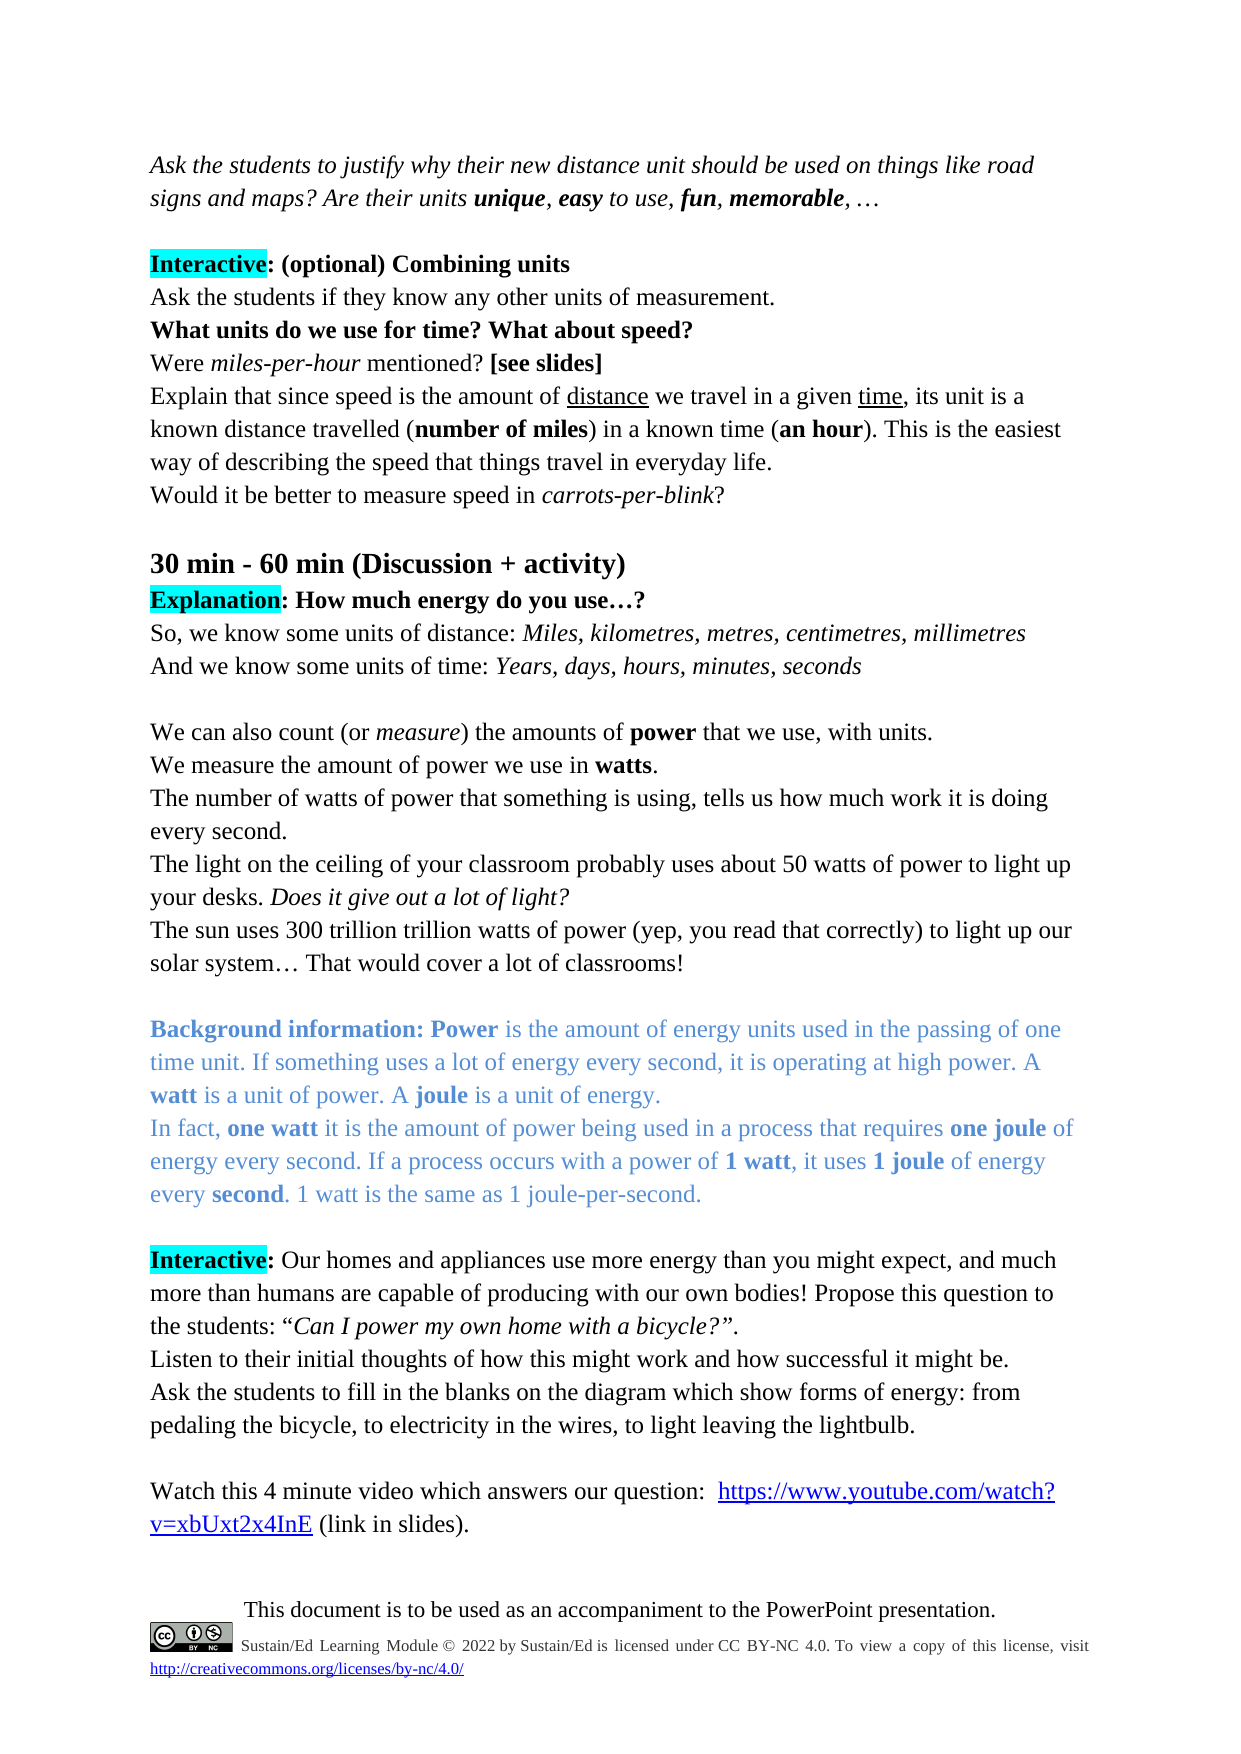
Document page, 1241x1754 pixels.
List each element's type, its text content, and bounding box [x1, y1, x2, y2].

text Interactive: (optional) Combining units [267, 249, 1090, 278]
text Were miles-per-hour mentioned? [see slides] [150, 348, 1090, 377]
text And we know some units of time: Years, days, hours, minutes, seconds [150, 651, 1090, 679]
text The number of watts of power that something is using, tells us how much work it is doing every second. [150, 783, 1090, 845]
text We can also count (or measure) the amounts of power that we use, with units. [150, 717, 1090, 746]
text We measure the amount of power we use in watts. [150, 750, 1090, 779]
text Ask the students if they know any other units of measurement. [150, 282, 1090, 311]
text Background information: Power is the amount of energy units used in the passing of one time unit. If something uses a lot of energy every second, it is operating at high power. A watt is a unit of power. A joule is a unit of energy. [150, 1014, 1090, 1109]
text Interactive: Our homes and appliances use more energy than you might expect, and much more than humans are capable of producing with our own bodies! Propose this question to the students: “Can I power my own home with a bicycle?”. [150, 1245, 1090, 1340]
text What units do we use for time? What about speed? [150, 315, 1090, 344]
text Listen to their initial thoughts of how this might work and how successful it might be. [150, 1344, 1090, 1373]
picture [150, 1622, 233, 1652]
text Watch this 4 minute video which answers our question: https://www.youtube.com/watch?v=xbUxt2x4InE (link in slides). [150, 1476, 1090, 1538]
text So, we know some units of distance: Miles, kilometres, metres, centimetres, millimetres [150, 618, 1090, 647]
text The light on the ceiling of your classroom probably uses about 50 watts of power to light up your desks. Does it give out a lot of light? [150, 849, 1090, 911]
text The sun uses 300 trillion trillion watts of power (yep, you read that correctly) to light up our solar system… That would cover a lot of classrooms! [150, 915, 1090, 977]
text Explanation: How much energy do you use…? [281, 585, 1090, 613]
text 30 min - 60 min (Discussion + activity) [150, 546, 1090, 580]
text Ask the students to fill in the blanks on the diagram which show forms of energy: from pedaling the bicycle, to electricity in the wires, to light leaving the lightbulb. [150, 1377, 1090, 1439]
text In fact, one watt it is the amount of power being used in a process that requires one joule of energy every second. If a process occurs with a power of 1 watt, it uses 1 joule of energy every second. 1 watt is the same as 1 joule-per-second. [150, 1113, 1090, 1208]
text Would it be better to measure speed in carrots-per-blink? [150, 480, 1090, 509]
text Explain that since speed is the amount of distance we travel in a given time, its unit is a known distance travelled (number of miles) in a known time (an hour). This is the easiest way of describing the speed that things travel in everyday life. [150, 381, 1090, 476]
text Ask the students to justify why their new distance unit should be used on things like road signs and maps? Are their units unique, easy to use, fun, memorable, … [150, 150, 1090, 212]
